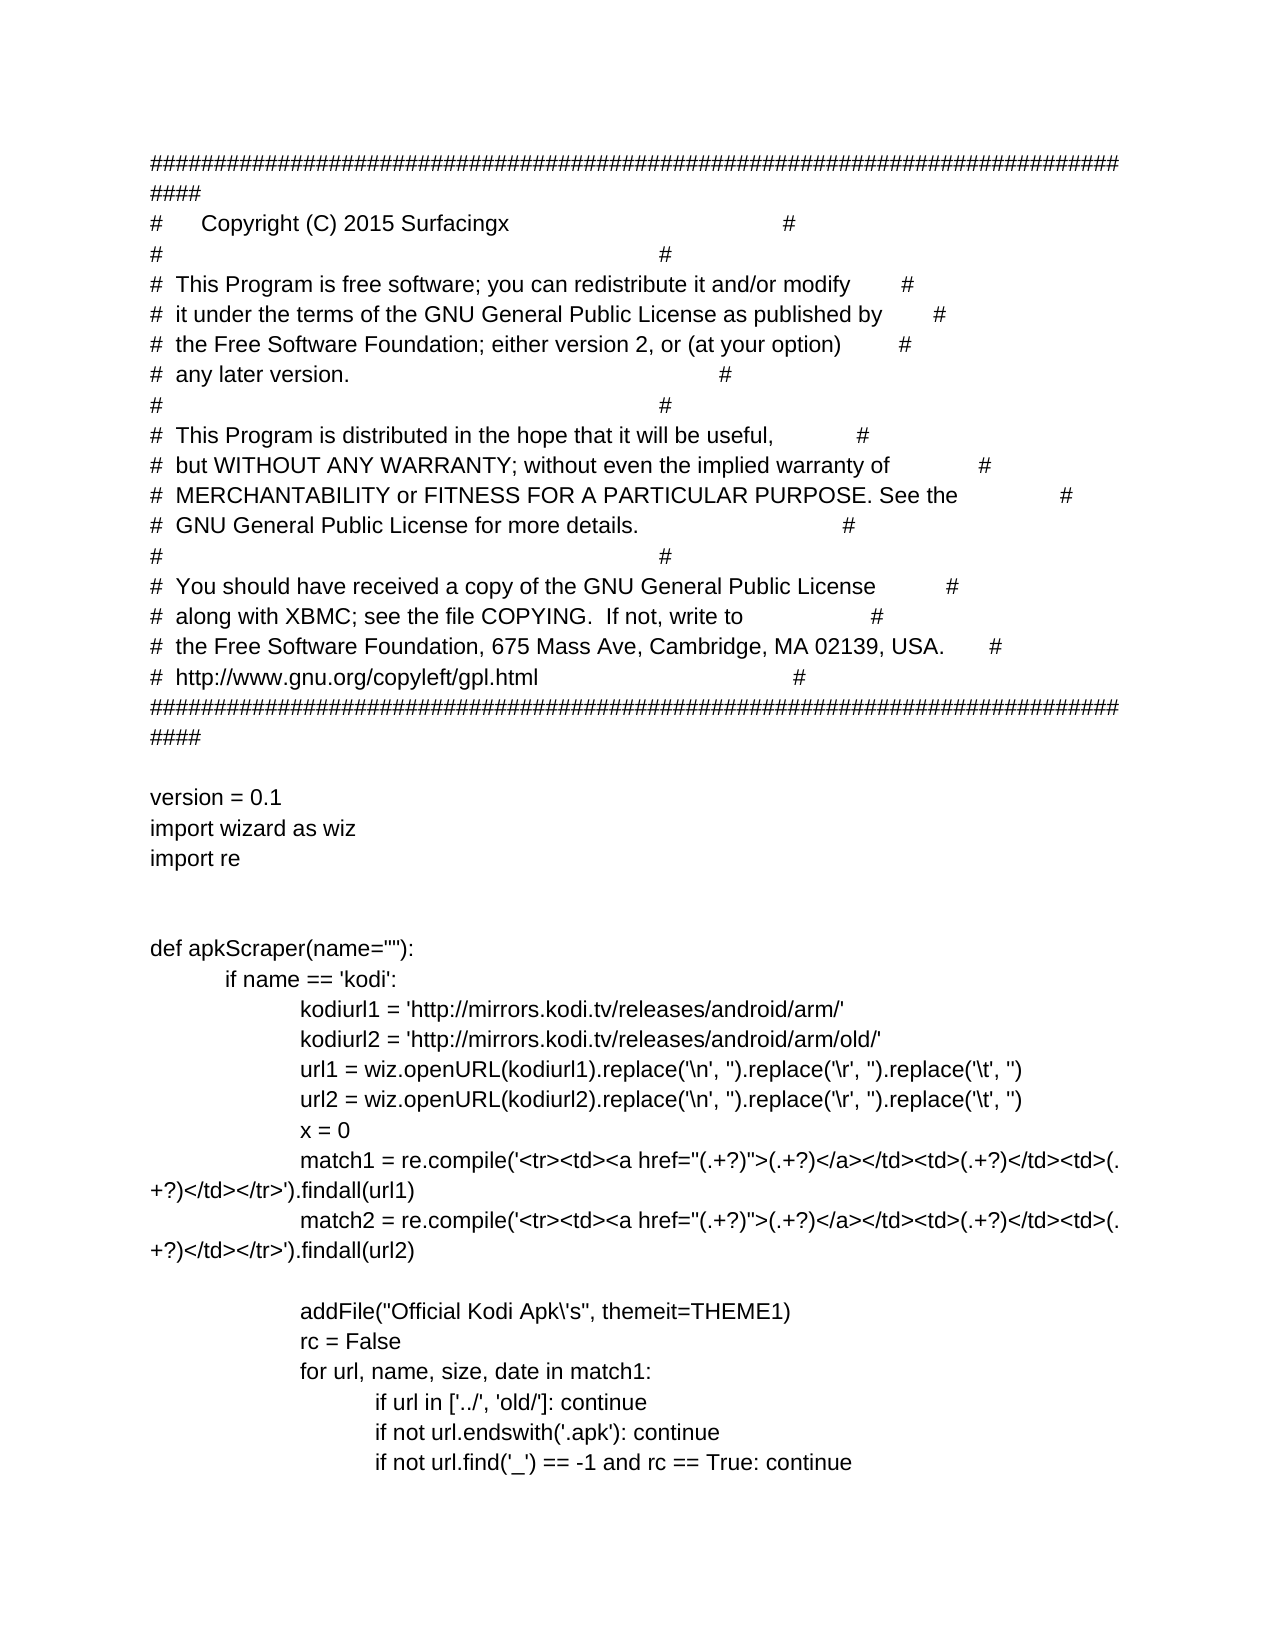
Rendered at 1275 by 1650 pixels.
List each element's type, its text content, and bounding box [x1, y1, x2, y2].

text # but WITHOUT ANY WARRANTY; without even the implied warranty of # [150, 452, 1125, 478]
text ################################################################################ [150, 150, 1125, 207]
text addFile("Official Kodi Apk\'s", themeit=THEME1) [150, 1298, 1125, 1324]
text # You should have received a copy of the GNU General Public License # [150, 573, 1125, 599]
text # This Program is distributed in the hope that it will be useful, # [150, 422, 1125, 448]
text kodiurl1 = 'http://mirrors.kodi.tv/releases/android/arm/' [150, 996, 1125, 1022]
text # Copyright (C) 2015 Surfacingx # [150, 210, 1125, 237]
text # any later version. # [150, 361, 1125, 388]
text # it under the terms of the GNU General Public License as published by # [150, 301, 1125, 327]
text def apkScraper(name=""): [150, 935, 1125, 962]
text # MERCHANTABILITY or FITNESS FOR A PARTICULAR PURPOSE. See the # [150, 482, 1125, 509]
text version = 0.1 [150, 784, 1125, 811]
text import re [150, 845, 1125, 871]
text # # [150, 241, 1125, 267]
text if url in ['../', 'old/']: continue [150, 1388, 1125, 1415]
text for url, name, size, date in match1: [150, 1358, 1125, 1385]
text ################################################################################ [150, 694, 1125, 750]
text url1 = wiz.openURL(kodiurl1).replace('\n', '').replace('\r', '').replace('\t', '') [150, 1056, 1125, 1083]
text # # [150, 392, 1125, 418]
text if name == 'kodi': [150, 966, 1125, 992]
text match2 = re.compile('<tr><td><a href="(.+?)">(.+?)</a></td><td>(.+?)</td><td>(.+?)</td></tr>').findall(url2) [150, 1207, 1125, 1264]
text import wizard as wiz [150, 814, 1125, 841]
text # along with XBMC; see the file COPYING. If not, write to # [150, 603, 1125, 629]
text # http://www.gnu.org/copyleft/gpl.html # [150, 663, 1125, 690]
text match1 = re.compile('<tr><td><a href="(.+?)">(.+?)</a></td><td>(.+?)</td><td>(.+?)</td></tr>').findall(url1) [150, 1147, 1125, 1203]
text # This Program is free software; you can redistribute it and/or modify # [150, 271, 1125, 297]
text if not url.find('_') == -1 and rc == True: continue [150, 1449, 1125, 1475]
text x = 0 [150, 1117, 1125, 1143]
text # GNU General Public License for more details. # [150, 512, 1125, 539]
text # the Free Software Foundation, 675 Mass Ave, Cambridge, MA 02139, USA. # [150, 633, 1125, 660]
text rc = False [150, 1328, 1125, 1354]
text # the Free Software Foundation; either version 2, or (at your option) # [150, 331, 1125, 358]
text # # [150, 543, 1125, 569]
text if not url.endswith('.apk'): continue [150, 1419, 1125, 1445]
text kodiurl2 = 'http://mirrors.kodi.tv/releases/android/arm/old/' [150, 1026, 1125, 1052]
text url2 = wiz.openURL(kodiurl2).replace('\n', '').replace('\r', '').replace('\t', '') [150, 1086, 1125, 1113]
